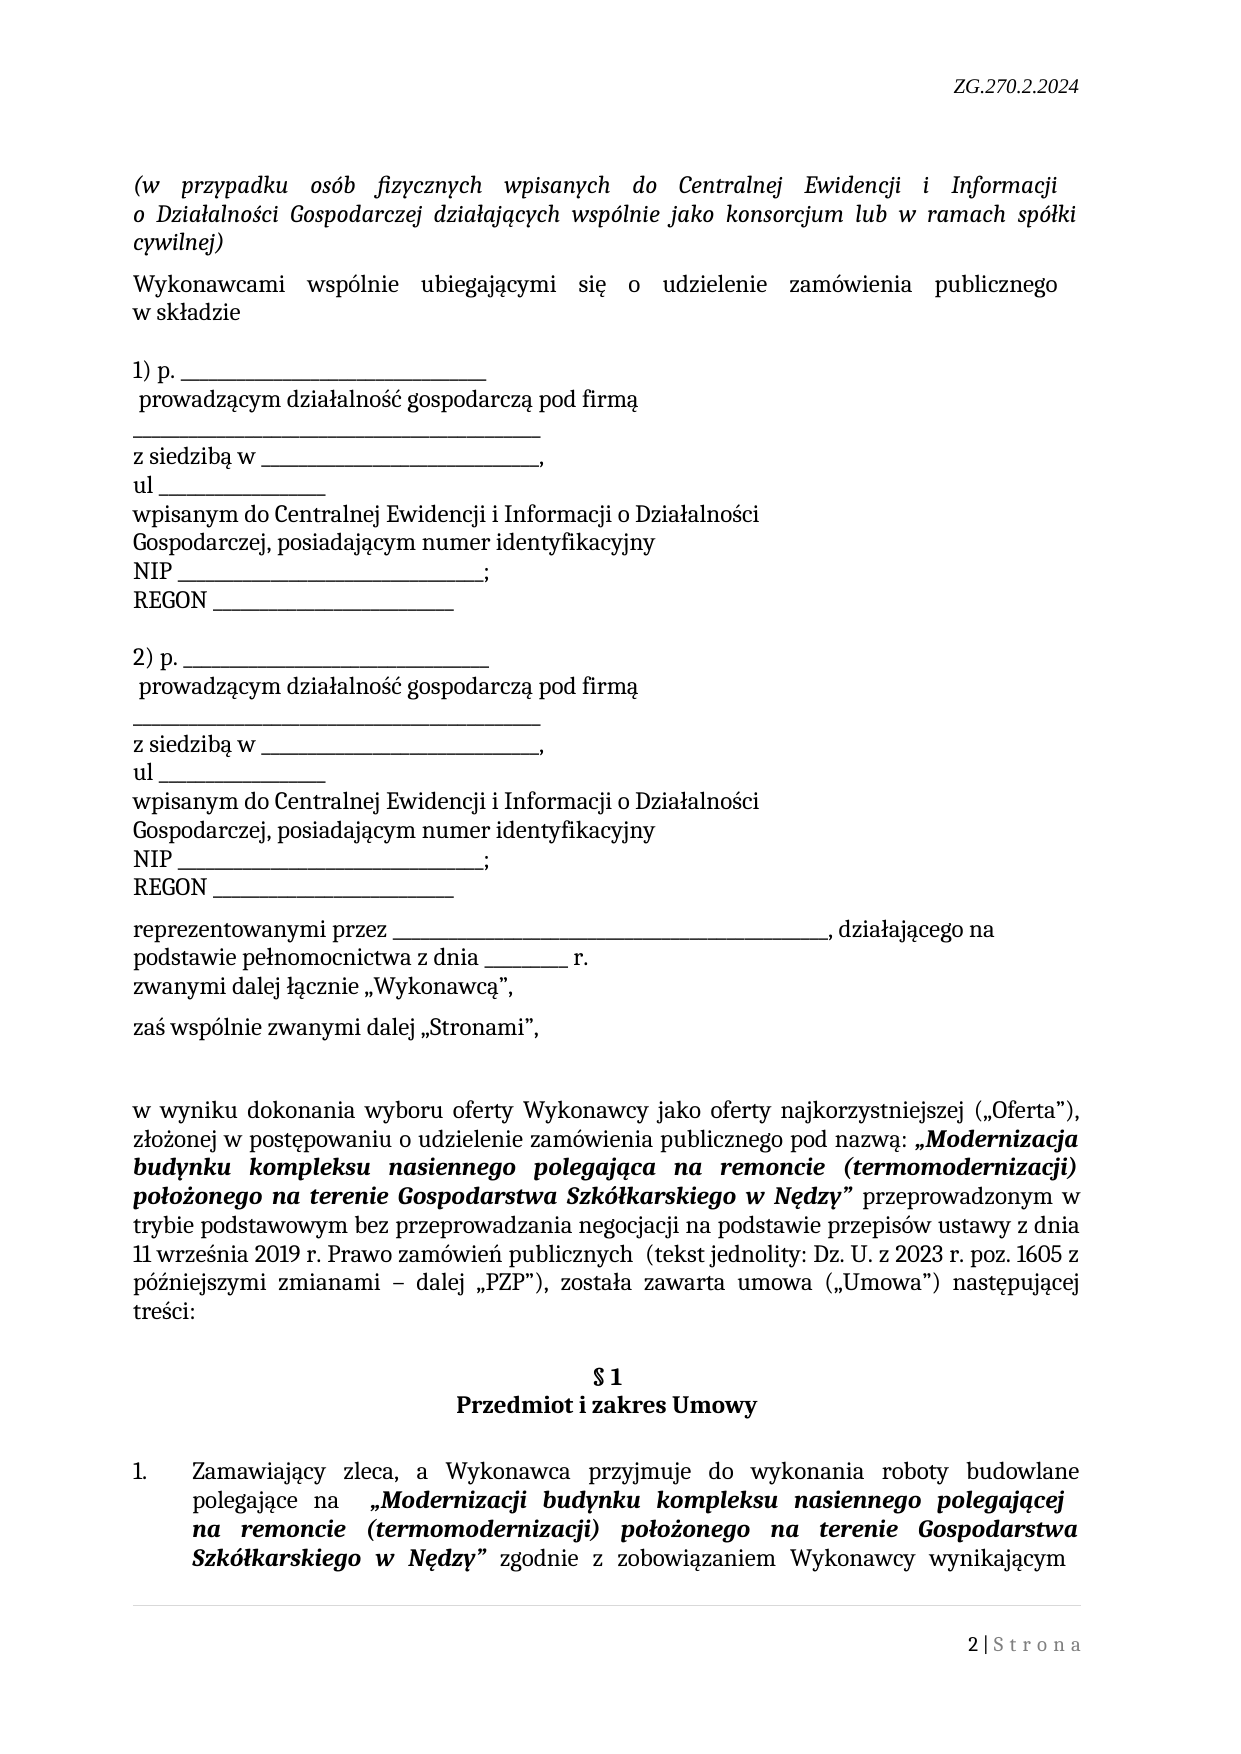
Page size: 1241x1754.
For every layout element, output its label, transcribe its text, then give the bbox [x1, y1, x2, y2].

text z siedzibą w ______________________________, [133, 442, 1081, 471]
text zwanymi dalej łącznie „Wykonawcą”, [133, 972, 1081, 1001]
text ul __________________ [133, 471, 1081, 499]
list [133, 1457, 1081, 1572]
text z siedzibą w ______________________________, [133, 729, 1081, 758]
text Wykonawcami wspólnie ubiegającymi się o udzielenie zamówienia publicznego w składzie [133, 269, 1081, 327]
text NIP _________________________________; [133, 557, 1081, 586]
text prowadzącym działalność gospodarczą pod firmą [133, 672, 1081, 701]
text § 1 Przedmiot i zakres Umowy [133, 1363, 1081, 1420]
text 1) p. _________________________________ [133, 356, 1081, 384]
text wpisanym do Centralnej Ewidencji i Informacji o Działalności [133, 787, 1081, 816]
text (w przypadku osób fizycznych wpisanych do Centralnej Ewidencji i Informacji o Działalności Gospodarczej działających wspólnie jako konsorcjum lub w ramach spółki cywilnej) [133, 171, 1081, 257]
text REGON __________________________ [133, 873, 1081, 902]
text Gospodarczej, posiadającym numer identyfikacyjny [133, 816, 1081, 844]
text zaś wspólnie zwanymi dalej „Stronami”, [133, 1013, 1081, 1042]
text ____________________________________________ [133, 701, 1081, 729]
text NIP _________________________________; [133, 844, 1081, 873]
text ul __________________ [133, 758, 1081, 787]
text ____________________________________________ [133, 413, 1081, 442]
text prowadzącym działalność gospodarczą pod firmą [133, 384, 1081, 413]
text w wyniku dokonania wyboru oferty Wykonawcy jako oferty najkorzystniejszej („Oferta”), złożonej w postępowaniu o udzielenie zamówienia publicznego pod nazwą: „Modernizacja budynku kompleksu nasiennego polegająca na remoncie (termomodernizacji) położonego na terenie Gospodarstwa Szkółkarskiego w Nędzy” przeprowadzonym w trybie podstawowym bez przeprowadzania negocjacji na podstawie przepisów ustawy z dnia 11 września 2019 r. Prawo zamówień publicznych (tekst jednolity: Dz. U. z 2023 r. poz. 1605 z późniejszymi zmianami – dalej „PZP”), została zawarta umowa („Umowa”) następującej treści: [133, 1096, 1081, 1326]
text reprezentowanymi przez _______________________________________________, działającego na podstawie pełnomocnictwa z dnia _________ r. [133, 914, 1081, 972]
text REGON __________________________ [133, 586, 1081, 614]
text 2) p. _________________________________ [133, 643, 1081, 672]
text Gospodarczej, posiadającym numer identyfikacyjny [133, 528, 1081, 557]
text wpisanym do Centralnej Ewidencji i Informacji o Działalności [133, 499, 1081, 528]
